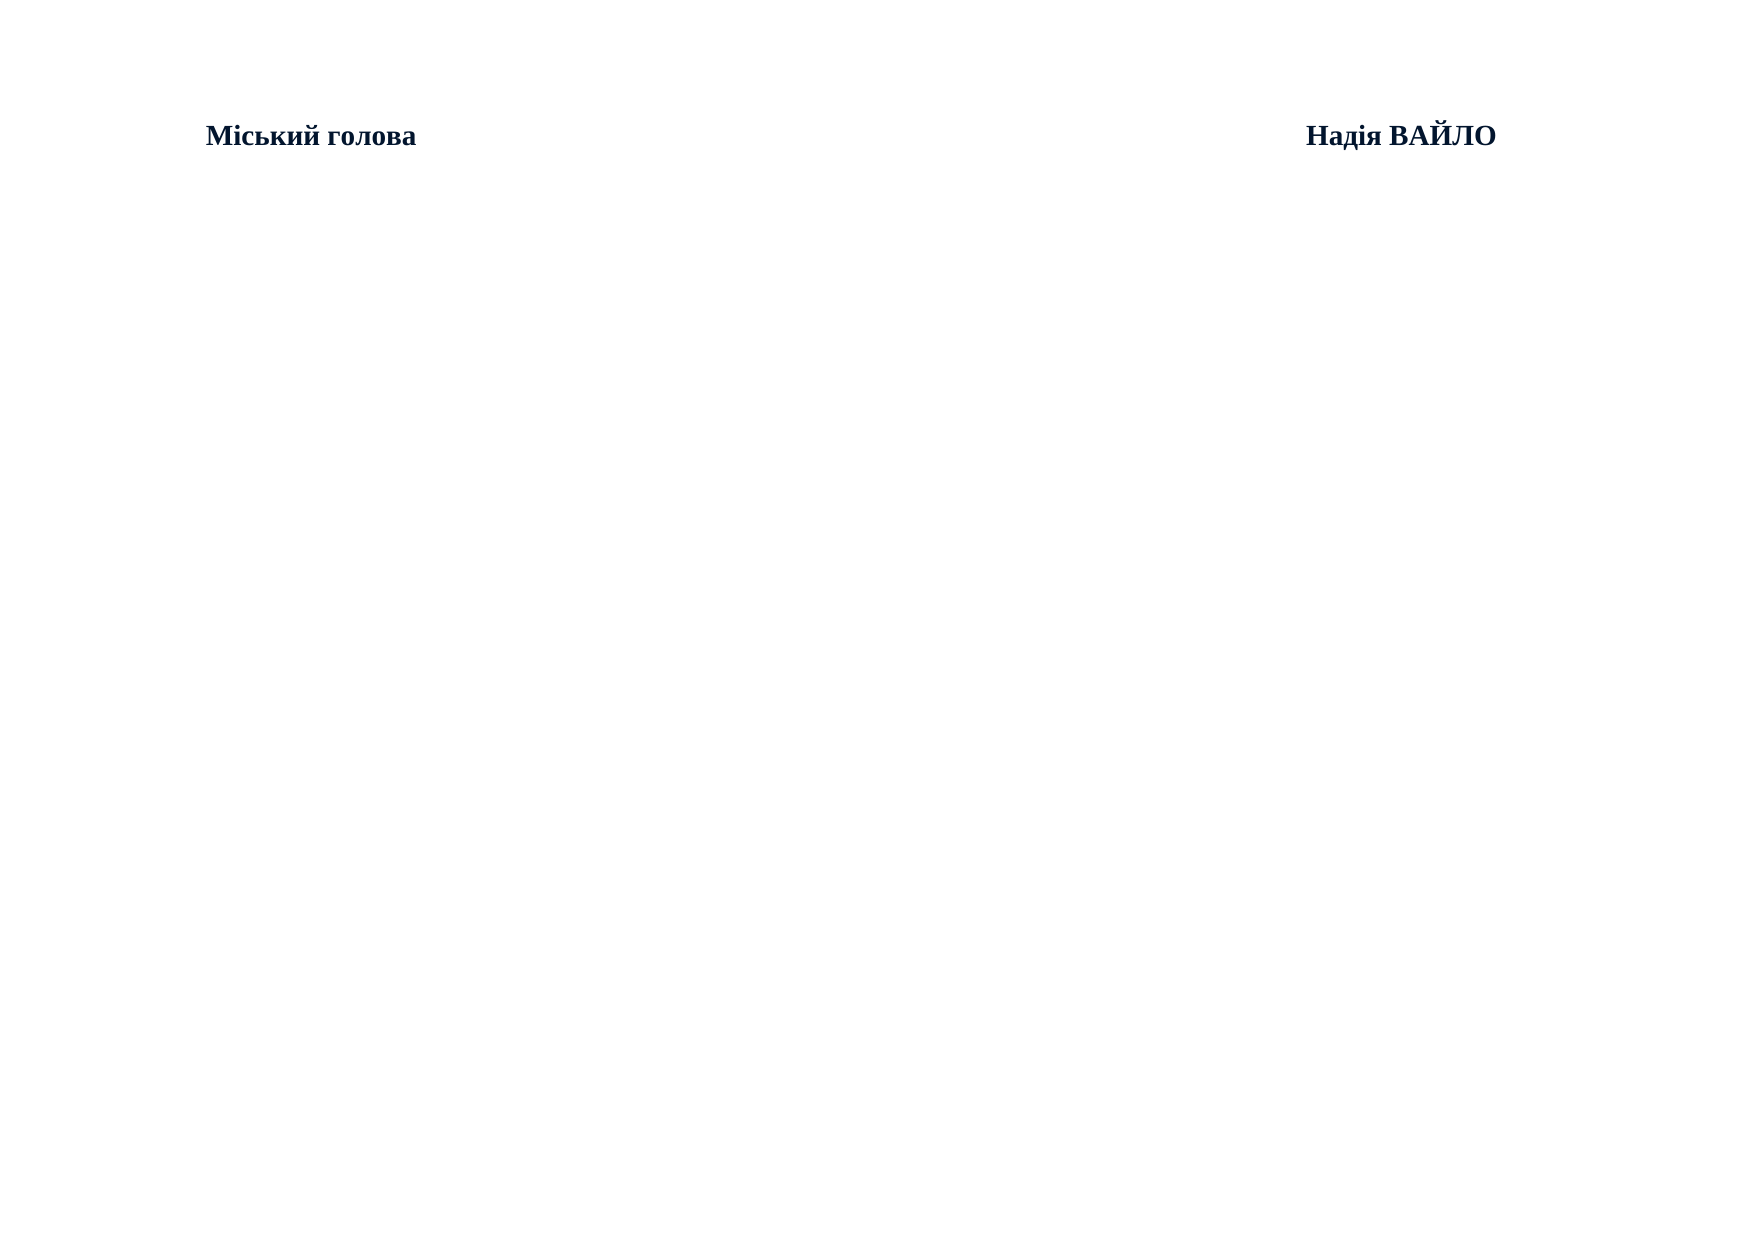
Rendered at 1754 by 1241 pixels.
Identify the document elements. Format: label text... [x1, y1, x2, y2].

text Міський голова Надія ВАЙЛО [118, 118, 1636, 152]
